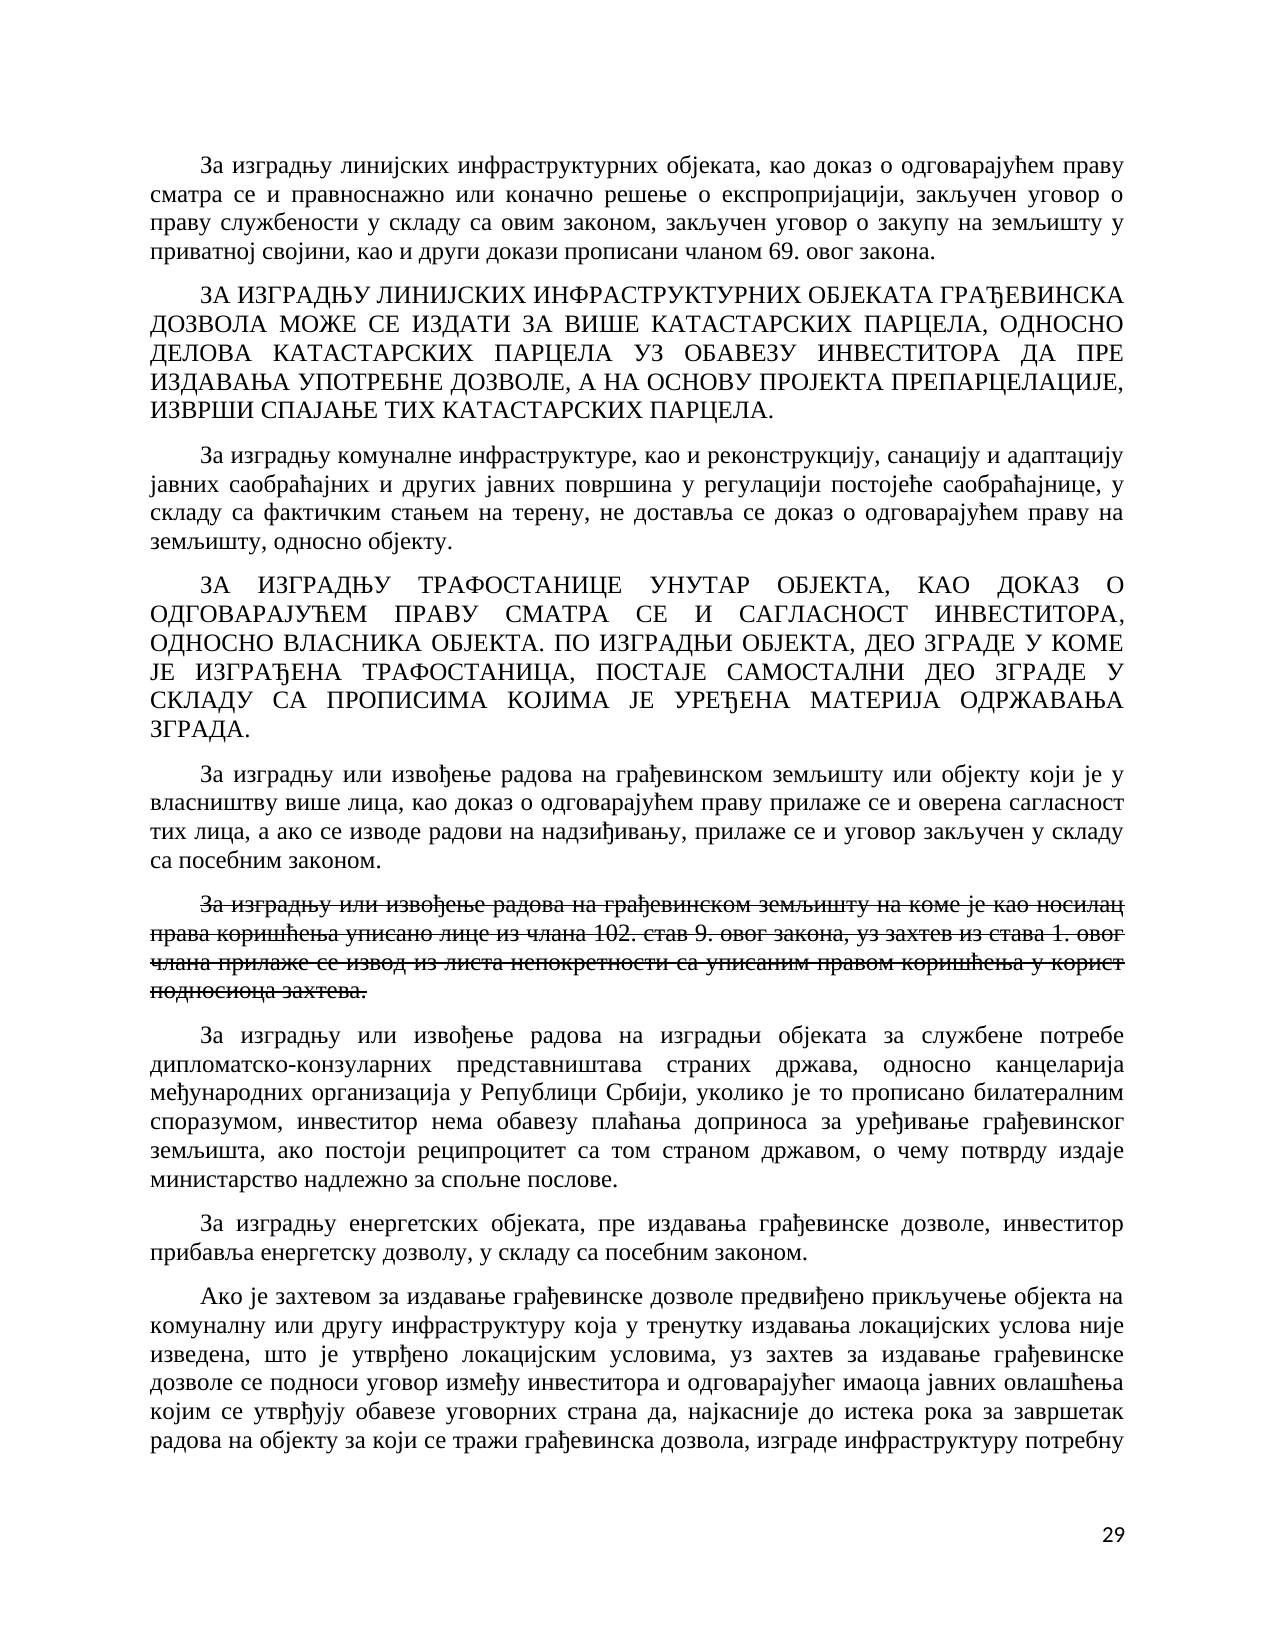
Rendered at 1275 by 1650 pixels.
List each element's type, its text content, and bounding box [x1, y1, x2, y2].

text ЗА ИЗГРАДЊУ ТРАФОСТАНИЦЕ УНУТАР ОБЈЕКТА, КАО ДОКАЗ О ОДГОВАРАЈУЋЕМ ПРАВУ СМАТРА СЕ И САГЛАСНОСТ ИНВЕСТИТОРА, ОДНОСНО ВЛАСНИКА ОБЈЕКТА. ПО ИЗГРАДЊИ ОБЈЕКТА, ДЕО ЗГРАДЕ У КОМЕ ЈЕ ИЗГРАЂЕНА ТРАФОСТАНИЦА, ПОСТАЈЕ САМОСТАЛНИ ДЕО ЗГРАДЕ У СКЛАДУ СА ПРОПИСИМА КОЈИМА ЈЕ УРЕЂЕНА МАТЕРИЈА ОДРЖАВАЊА ЗГРАДА. [150, 571, 1125, 743]
text За изградњу или извођење радова на изградњи објеката за службене потребе дипломатско-конзуларних представништава страних држава, односно канцеларија међународних организација у Републици Србији, уколико је то прописано билатералним споразумом, инвеститор нема обавезу плаћања доприноса за уређивање грађевинског земљишта, ако постоји реципроцитет са том страном државом, о чему потврду издаје министарство надлежно за спољне послове. [150, 1020, 1125, 1192]
text За изградњу или извођење радова на грађевинском земљишту на коме је као носилац права коришћења уписано лице из члана 102. став 9. овог закона, уз захтев из става 1. овог члана прилаже се извод из листа непокретности са уписаним правом коришћења у корист подносиоца захтева. [150, 964, 1125, 1004]
text За изградњу или извођење радова на грађевинском земљишту на коме је као носилац права коришћења уписано лице из члана 102. став 9. овог закона, уз захтев из става 1. овог члана прилаже се извод из листа непокретности са уписаним правом коришћења у корист подносиоца захтева. [150, 935, 1125, 962]
text ЗА ИЗГРАДЊУ ЛИНИЈСКИХ ИНФРАСТРУКТУРНИХ ОБЈЕКАТА ГРАЂЕВИНСКА ДОЗВОЛА МОЖЕ СЕ ИЗДАТИ ЗА ВИШЕ КАТАСТАРСКИХ ПАРЦЕЛА, ОДНОСНО ДЕЛОВА КАТАСТАРСКИХ ПАРЦЕЛА УЗ ОБАВЕЗУ ИНВЕСТИТОРА ДА ПРЕ ИЗДАВАЊА УПОТРЕБНЕ ДОЗВОЛЕ, А НА ОСНОВУ ПРОЈЕКТА ПРЕПАРЦЕЛАЦИЈЕ, ИЗВРШИ СПАЈАЊЕ ТИХ КАТАСТАРСКИХ ПАРЦЕЛА. [150, 281, 1125, 424]
text За изградњу линијских инфраструктурних објеката, као доказ о одговарајућем праву сматра се и правноснажно или коначно решење о експропријацији, закључен уговор о праву службености у складу са овим законом, закључен уговор о закупу на земљишту у приватној својини, као и други докази прописани чланом 69. oвог закона. [150, 150, 1125, 265]
text За изградњу енергетских објеката, пре издавања грађевинске дозволе, инвеститор прибавља енергетску дозволу, у складу са посебним законом. [150, 1208, 1125, 1266]
text За изградњу или извођење радова на грађевинском земљишту на коме је као носилац права коришћења уписано лице из члана 102. став 9. овог закона, уз захтев из става 1. овог члана прилаже се извод из листа непокретности са уписаним правом коришћења у корист подносиоца захтева. [150, 889, 1125, 934]
text За изградњу комуналне инфраструктуре, као и реконструкцију, санацију и адаптацију јавних саобраћајних и других јавних површина у регулацији постојеће саобраћајнице, у складу са фактичким стањем на терену, не доставља се доказ о одговарајућем праву на земљишту, односно објекту. [150, 440, 1125, 555]
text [150, 1281, 1125, 1454]
text За изградњу или извођење радова на грађевинском земљишту или објекту који је у власништву више лица, као доказ о одговарајућем праву прилаже се и оверена сагласност тих лица, а ако се изводе радови на надзиђивању, прилаже се и уговор закључен у складу са посебним законом. [150, 759, 1125, 874]
